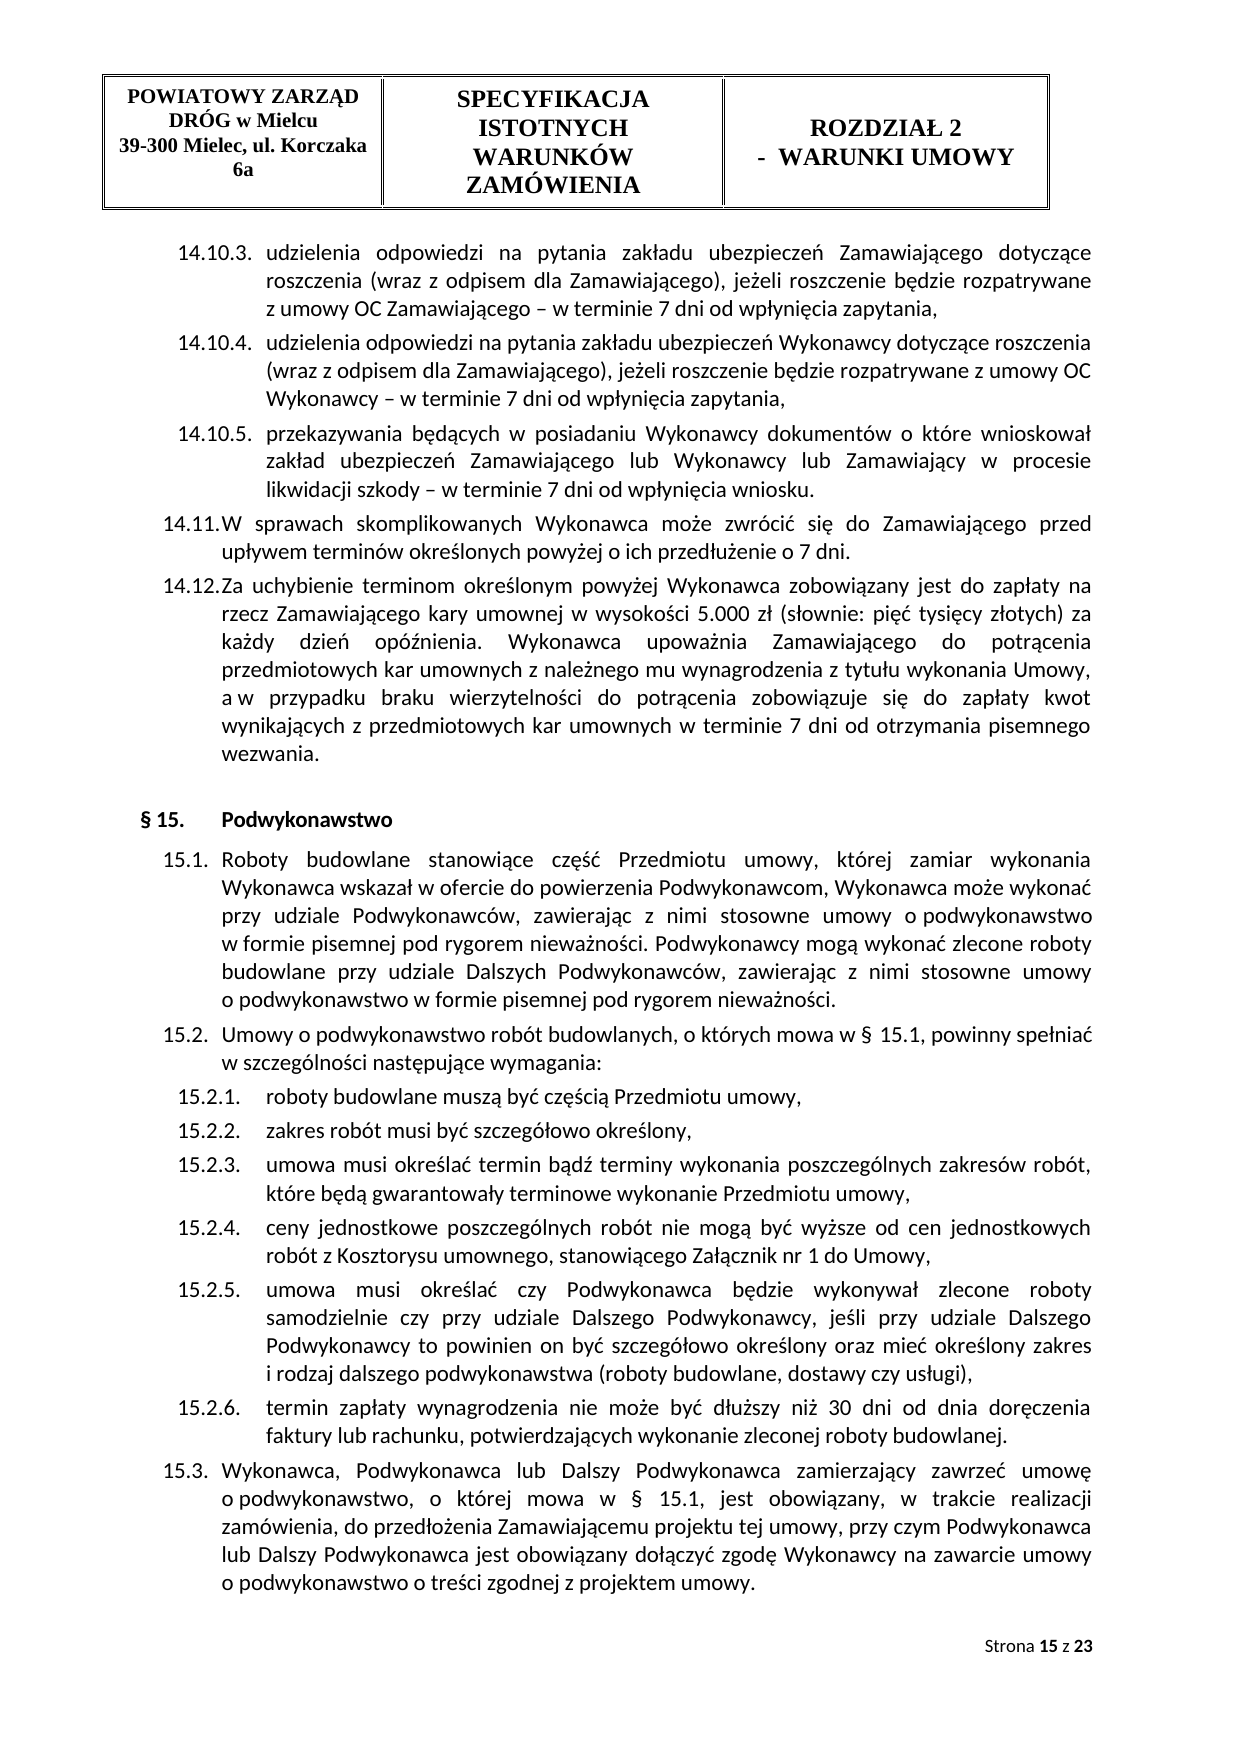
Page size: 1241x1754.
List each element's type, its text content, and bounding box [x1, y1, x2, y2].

subtitle W sprawach skomplikowanych Wykonawca może zwrócić się do Zamawiającego przed upływem terminów określonych powyżej o ich przedłużenie o 7 dni. [162, 509, 1093, 565]
subtitle umowa musi określać czy Podwykonawca będzie wykonywał zlecone roboty samodzielnie czy przy udziale Dalszego Podwykonawcy, jeśli przy udziale Dalszego Podwykonawcy to powinien on być szczegółowo określony oraz mieć określony zakres i rodzaj dalszego podwykonawstwa (roboty budowlane, dostawy czy usługi), [177, 1275, 1093, 1387]
subtitle Podwykonawstwo [162, 805, 1093, 833]
subtitle Wykonawca, Podwykonawca lub Dalszy Podwykonawca zamierzający zawrzeć umowę o podwykonawstwo, o której mowa w § 15.1, jest obowiązany, w trakcie realizacji zamówienia, do przedłożenia Zamawiającemu projektu tej umowy, przy czym Podwykonawca lub Dalszy Podwykonawca jest obowiązany dołączyć zgodę Wykonawcy na zawarcie umowy o podwykonawstwo o treści zgodnej z projektem umowy. [162, 1456, 1093, 1596]
subtitle zakres robót musi być szczegółowo określony, [177, 1116, 1093, 1144]
subtitle umowa musi określać termin bądź terminy wykonania poszczególnych zakresów robót, które będą gwarantowały terminowe wykonanie Przedmiotu umowy, [177, 1151, 1093, 1207]
subtitle udzielenia odpowiedzi na pytania zakładu ubezpieczeń Zamawiającego dotyczące roszczenia (wraz z odpisem dla Zamawiającego), jeżeli roszczenie będzie rozpatrywane z umowy OC Zamawiającego – w terminie 7 dni od wpłynięcia zapytania, [177, 238, 1093, 322]
subtitle Umowy o podwykonawstwo robót budowlanych, o których mowa w § 15.1, powinny spełniać w szczególności następujące wymagania: [162, 1020, 1093, 1076]
subtitle udzielenia odpowiedzi na pytania zakładu ubezpieczeń Wykonawcy dotyczące roszczenia (wraz z odpisem dla Zamawiającego), jeżeli roszczenie będzie rozpatrywane z umowy OC Wykonawcy – w terminie 7 dni od wpłynięcia zapytania, [177, 328, 1093, 412]
subtitle ceny jednostkowe poszczególnych robót nie mogą być wyższe od cen jednostkowych robót z Kosztorysu umownego, stanowiącego Załącznik nr 1 do Umowy, [177, 1213, 1093, 1269]
subtitle Roboty budowlane stanowiące część Przedmiotu umowy, której zamiar wykonania Wykonawca wskazał w ofercie do powierzenia Podwykonawcom, Wykonawca może wykonać przy udziale Podwykonawców, zawierając z nimi stosowne umowy o podwykonawstwo w formie pisemnej pod rygorem nieważności. Podwykonawcy mogą wykonać zlecone roboty budowlane przy udziale Dalszych Podwykonawców, zawierając z nimi stosowne umowy o podwykonawstwo w formie pisemnej pod rygorem nieważności. [162, 845, 1093, 1013]
subtitle termin zapłaty wynagrodzenia nie może być dłuższy niż 30 dni od dnia doręczenia faktury lub rachunku, potwierdzających wykonanie zleconej roboty budowlanej. [177, 1393, 1093, 1449]
subtitle przekazywania będących w posiadaniu Wykonawcy dokumentów o które wnioskował zakład ubezpieczeń Zamawiającego lub Wykonawcy lub Zamawiający w procesie likwidacji szkody – w terminie 7 dni od wpłynięcia wniosku. [177, 419, 1093, 503]
subtitle roboty budowlane muszą być częścią Przedmiotu umowy, [177, 1082, 1093, 1110]
subtitle Za uchybienie terminom określonym powyżej Wykonawca zobowiązany jest do zapłaty na rzecz Zamawiającego kary umownej w wysokości 5.000 zł (słownie: pięć tysięcy złotych) za każdy dzień opóźnienia. Wykonawca upoważnia Zamawiającego do potrącenia przedmiotowych kar umownych z należnego mu wynagrodzenia z tytułu wykonania Umowy, a w przypadku braku wierzytelności do potrącenia zobowiązuje się do zapłaty kwot wynikających z przedmiotowych kar umownych w terminie 7 dni od otrzymania pisemnego wezwania. [162, 571, 1093, 767]
